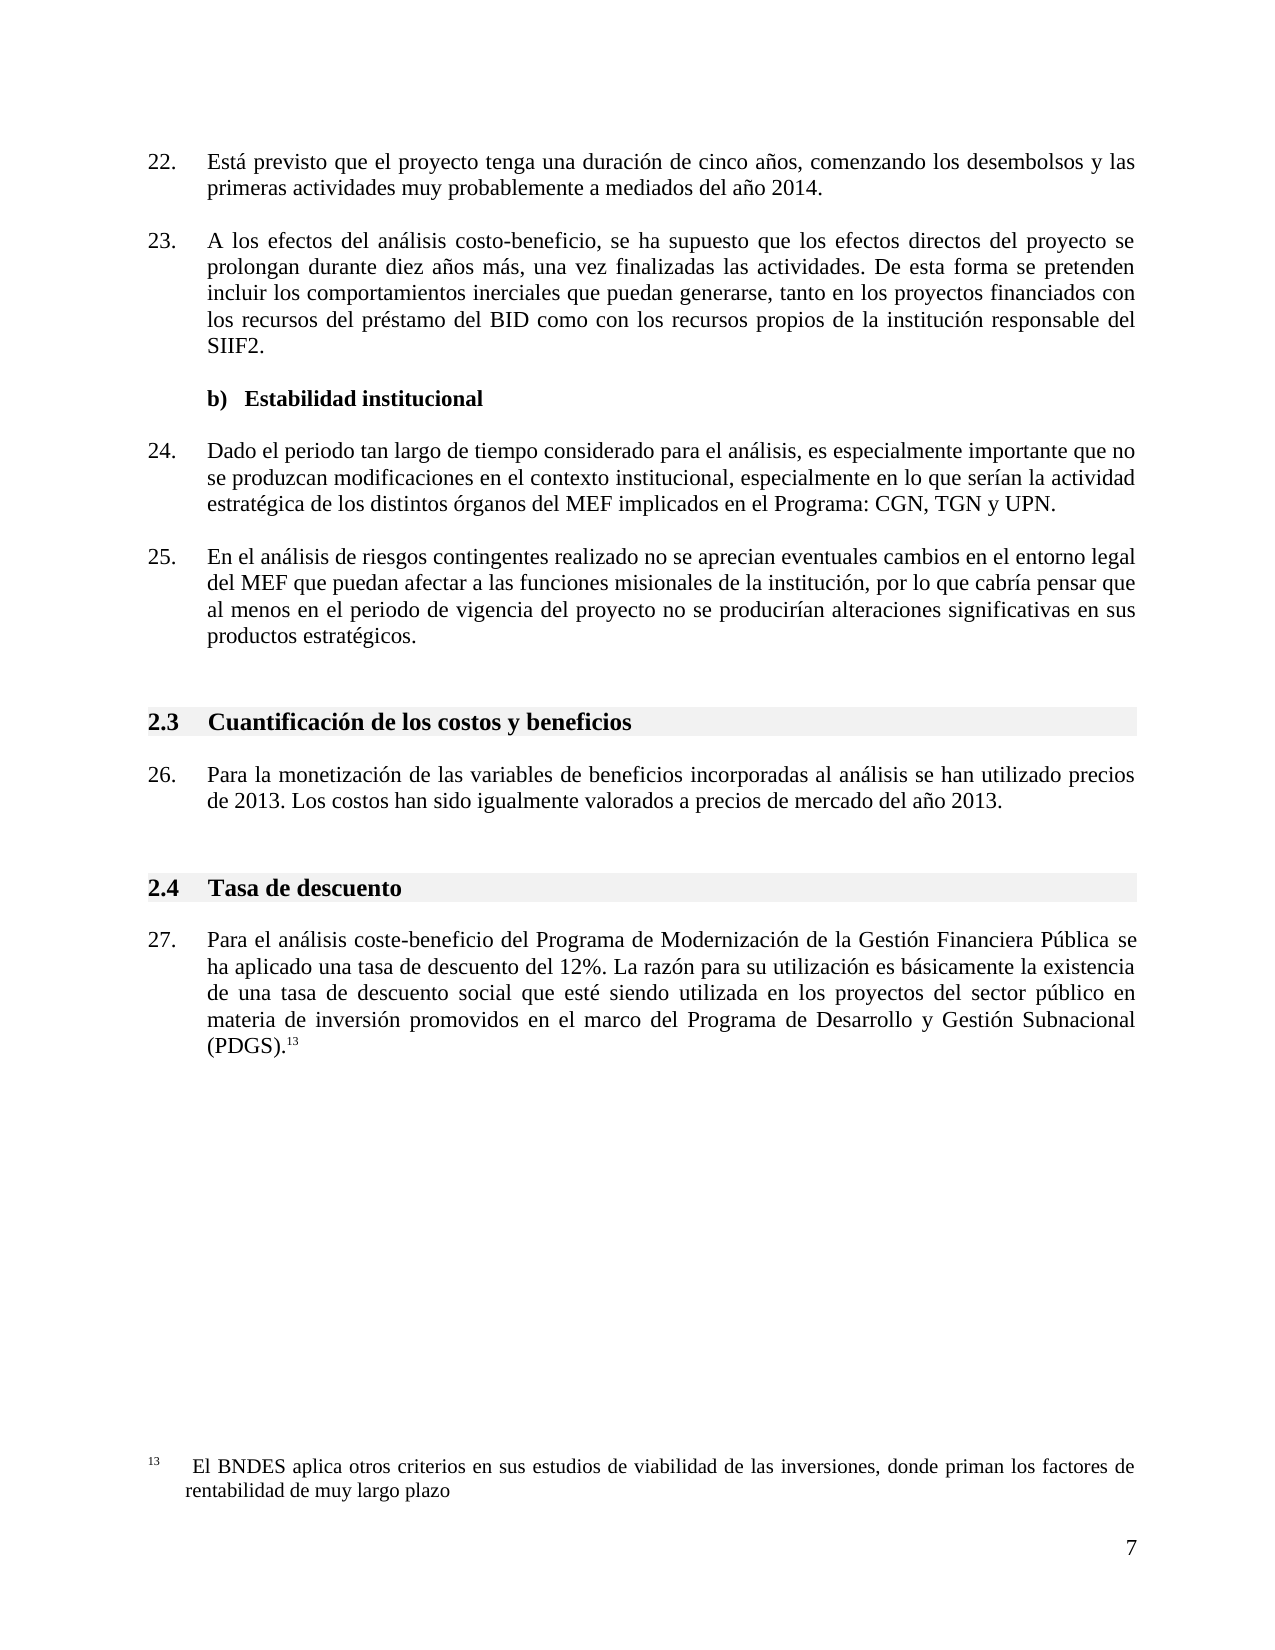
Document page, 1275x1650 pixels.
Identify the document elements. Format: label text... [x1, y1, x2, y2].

list Estabilidad institucional [207, 385, 1137, 411]
list Está previsto que el proyecto tenga una duración de cinco años, comenzando los desembolsos y las primeras actividades muy probablemente a mediados del año 2014. [148, 148, 1137, 200]
subtitle Cuantificación de los costos y beneficios [148, 707, 1137, 736]
list Dado el periodo tan largo de tiempo considerado para el análisis, es especialmente importante que no se produzcan modificaciones en el contexto institucional, especialmente en lo que serían la actividad estratégica de los distintos órganos del MEF implicados en el Programa: CGN, TGN y UPN. [148, 438, 1137, 517]
list Para el análisis coste-beneficio del Programa de Modernización de la Gestión Financiera Pública se ha aplicado una tasa de descuento del 12%. La razón para su utilización es básicamente la existencia de una tasa de descuento social que esté siendo utilizada en los proyectos del sector público en materia de inversión promovidos en el marco del Programa de Desarrollo y Gestión Subnacional (PDGS). [148, 927, 1137, 1058]
list En el análisis de riesgos contingentes realizado no se aprecian eventuales cambios en el entorno legal del MEF que puedan afectar a las funciones misionales de la institución, por lo que cabría pensar que al menos en el periodo de vigencia del proyecto no se producirían alteraciones significativas en sus productos estratégicos. [148, 543, 1137, 648]
list Para la monetización de las variables de beneficios incorporadas al análisis se han utilizado precios de 2013. Los costos han sido igualmente valorados a precios de mercado del año 2013. [148, 761, 1137, 814]
list A los efectos del análisis costo-beneficio, se ha supuesto que los efectos directos del proyecto se prolongan durante diez años más, una vez finalizadas las actividades. De esta forma se pretenden incluir los comportamientos inerciales que puedan generarse, tanto en los proyectos financiados con los recursos del préstamo del BID como con los recursos propios de la institución responsable del SIIF2. [148, 227, 1137, 358]
subtitle Tasa de descuento [148, 873, 1137, 902]
